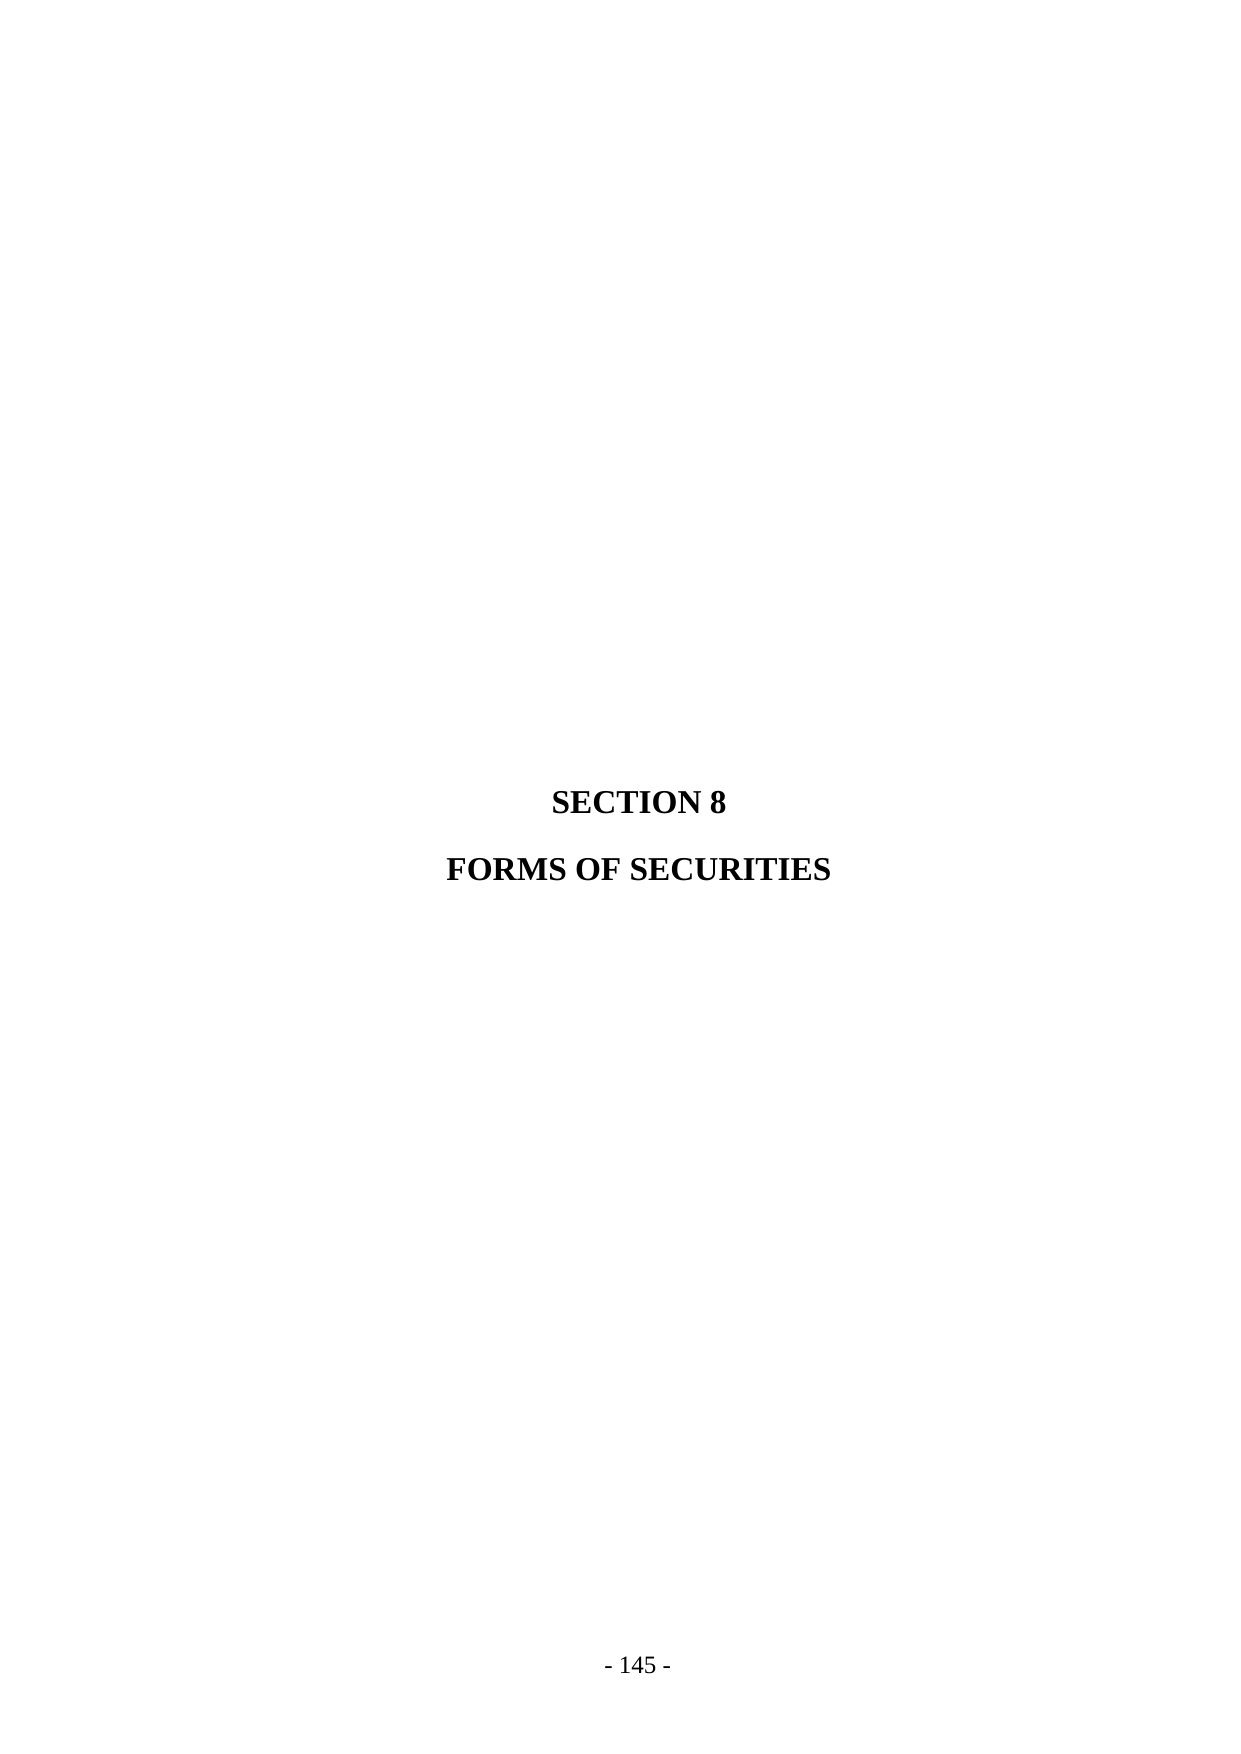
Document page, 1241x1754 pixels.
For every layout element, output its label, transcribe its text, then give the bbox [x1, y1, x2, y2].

subtitle SECTION 8 [187, 783, 1090, 821]
text FORMS OF SECURITIES [187, 850, 1090, 888]
